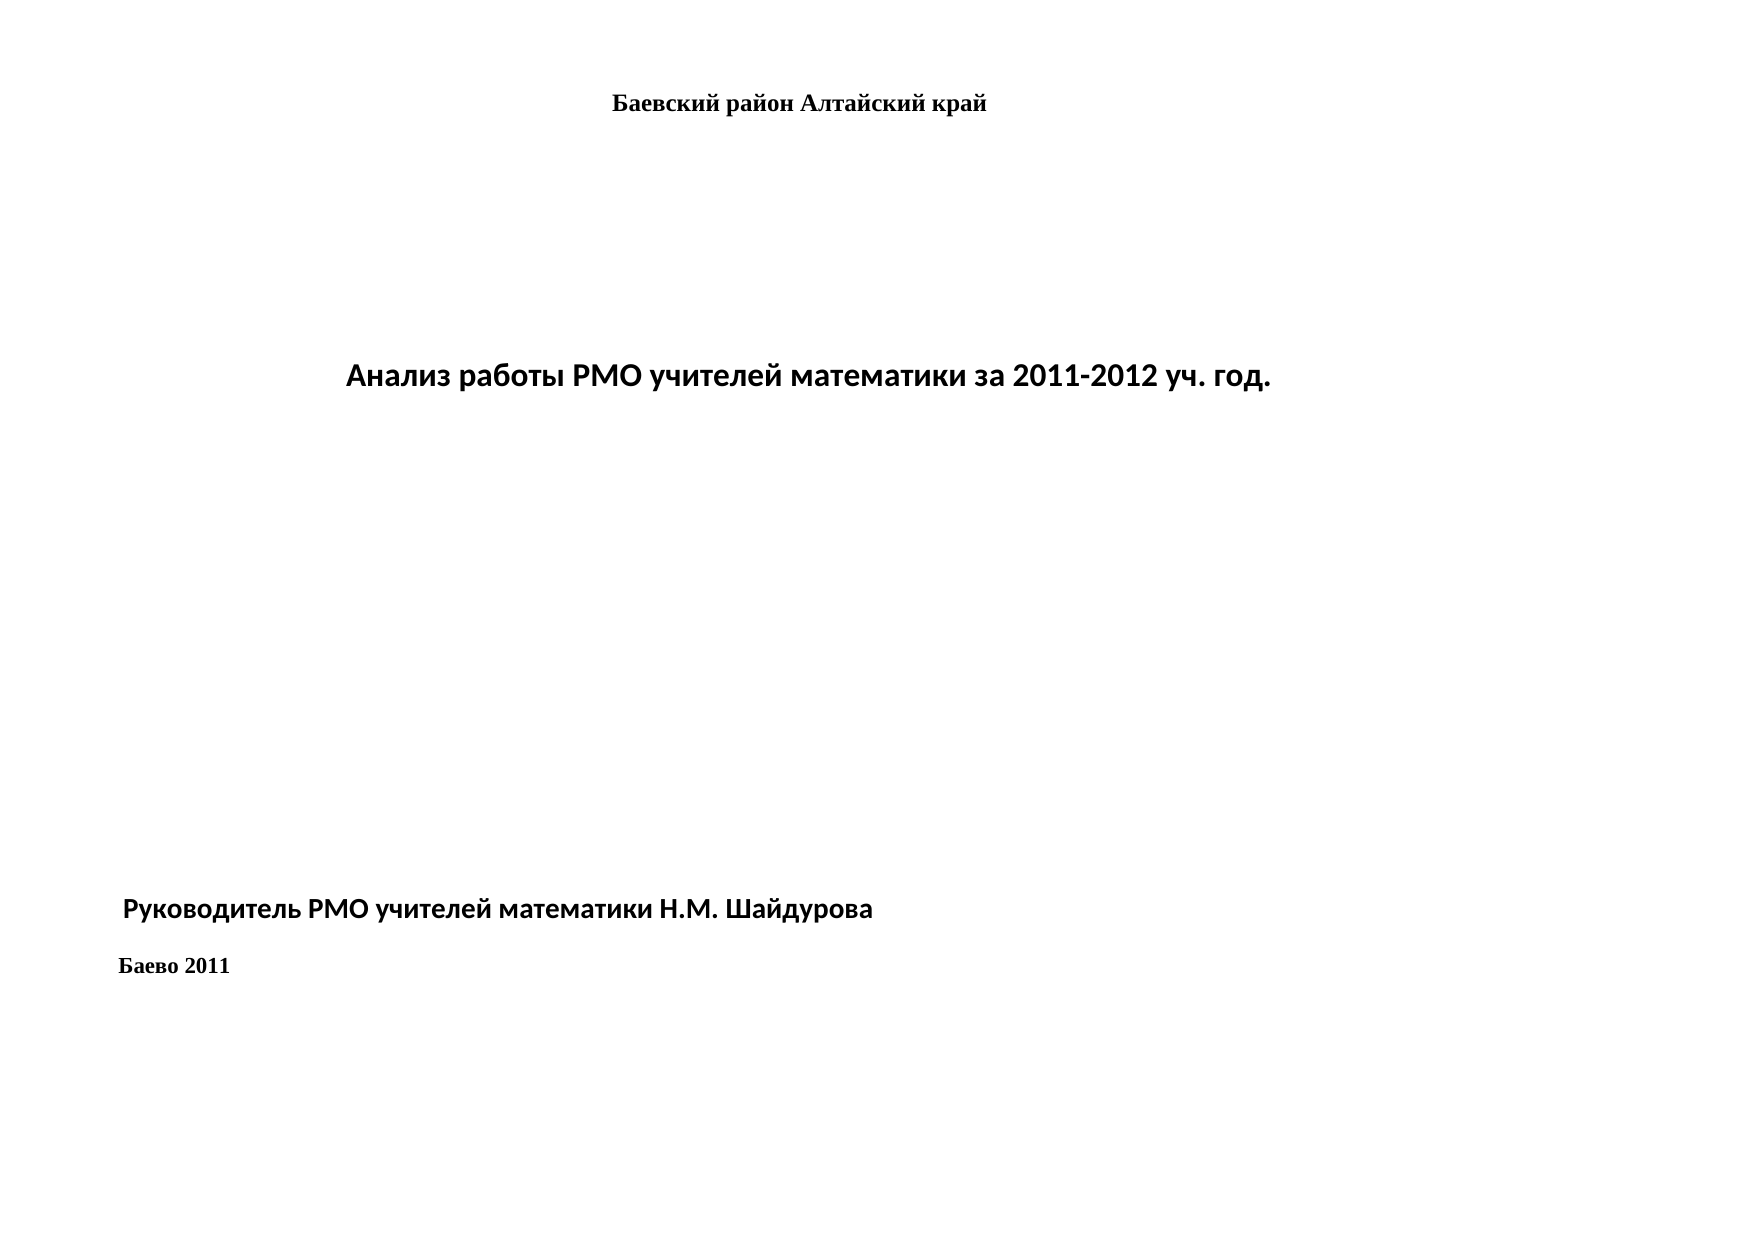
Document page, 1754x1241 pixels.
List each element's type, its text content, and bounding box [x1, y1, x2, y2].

text Руководитель РМО учителей математики Н.М. Шайдурова [118, 890, 1636, 926]
text Анализ работы РМО учителей математики за 2011-2012 уч. год. [118, 354, 1636, 395]
text Баевский район Алтайский край [118, 88, 1636, 117]
text Баево 2011 [118, 952, 1636, 978]
